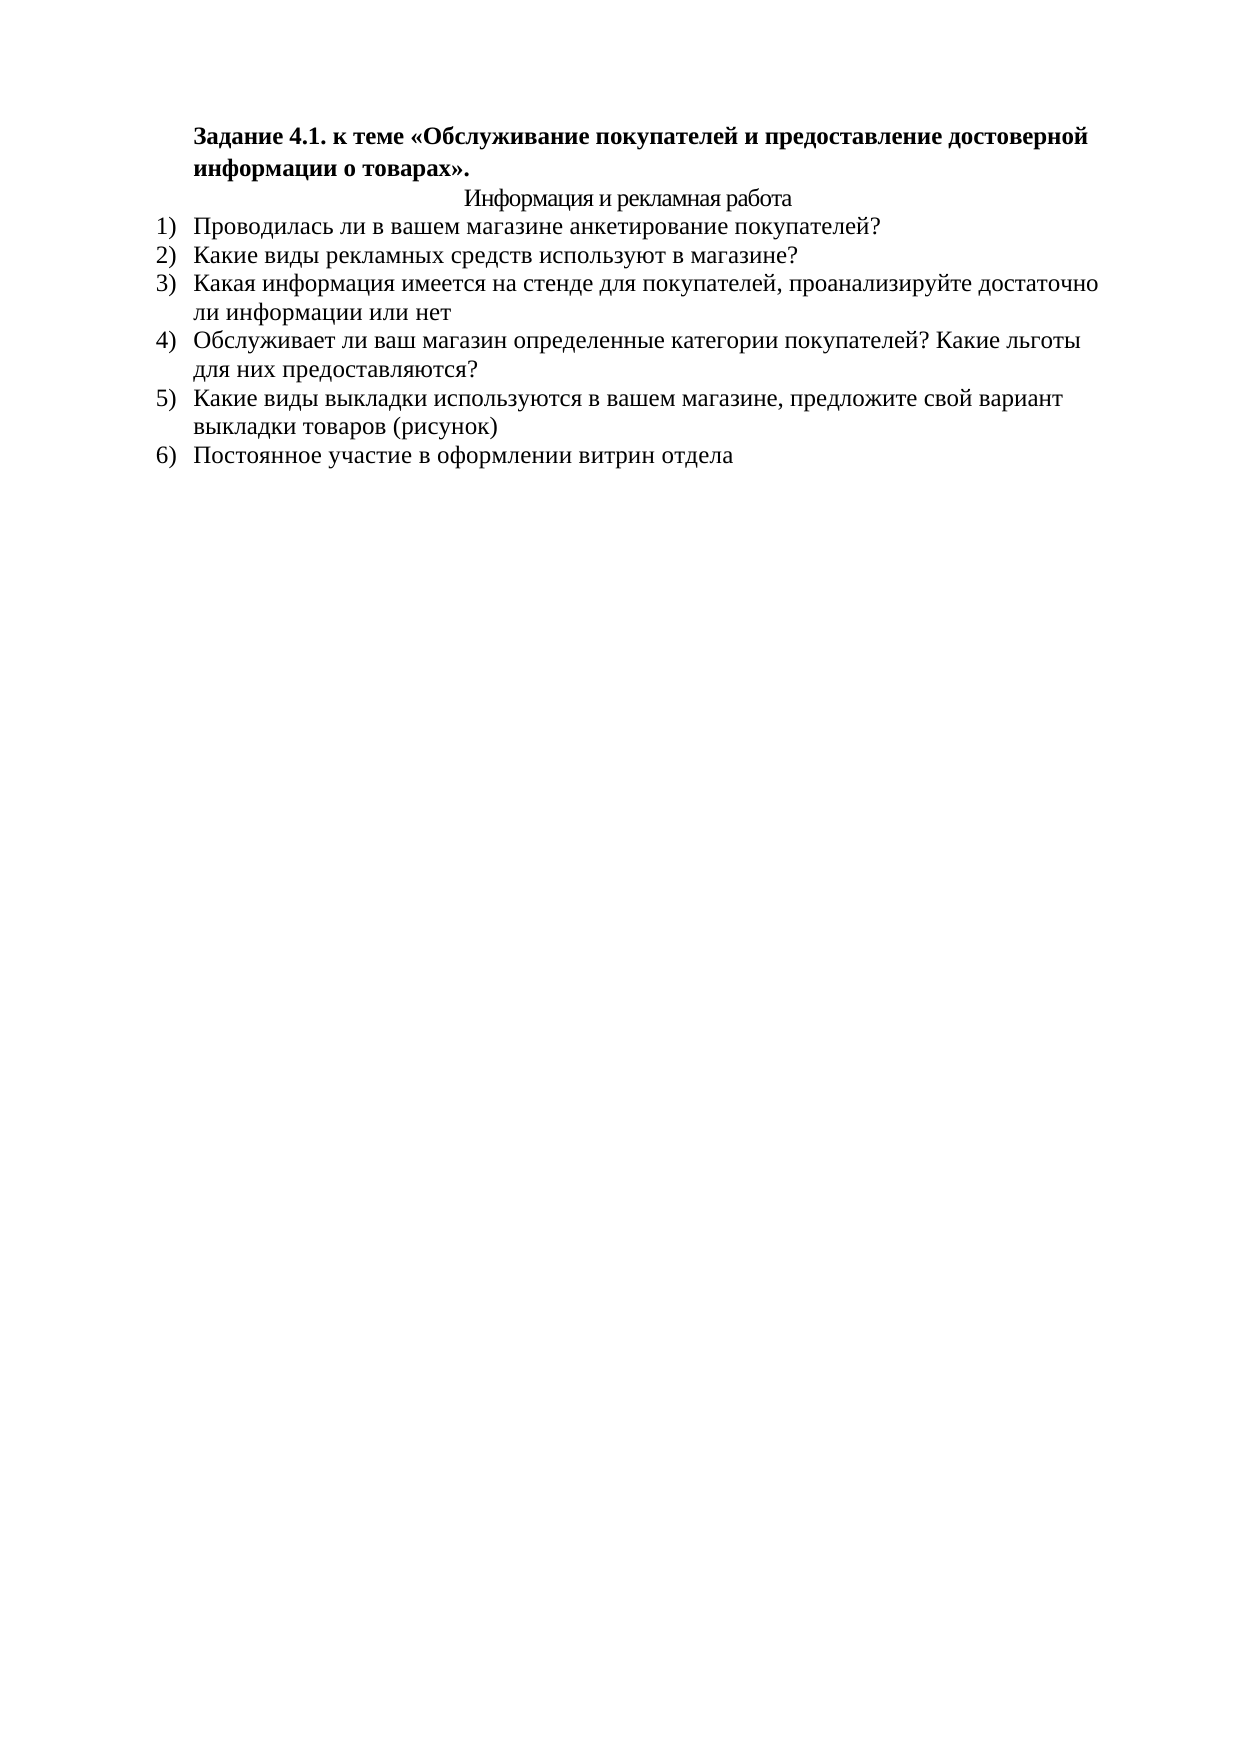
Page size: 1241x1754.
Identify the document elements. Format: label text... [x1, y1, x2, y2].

list Обслуживает ли ваш магазин определенные категории покупателей? Какие льготы для них предоставляются? [156, 326, 1152, 383]
list Какие виды выкладки используются в вашем магазине, предложите свой вариант выкладки товаров (рисунок) [156, 383, 1152, 440]
list Какая информация имеется на стенде для покупателей, проанализируйте достаточно ли информации или нет [156, 269, 1152, 326]
text Задание 4.1. к теме «Обслуживание покупателей и предоставление достоверной информации о товарах». [193, 118, 1152, 183]
text Информация и рекламная работа [464, 183, 1152, 212]
list Какие виды рекламных средств используют в магазине? [156, 240, 1152, 269]
list Проводилась ли в вашем магазине анкетирование покупателей? [156, 212, 1152, 240]
list Постоянное участие в оформлении витрин отдела [156, 440, 1152, 469]
